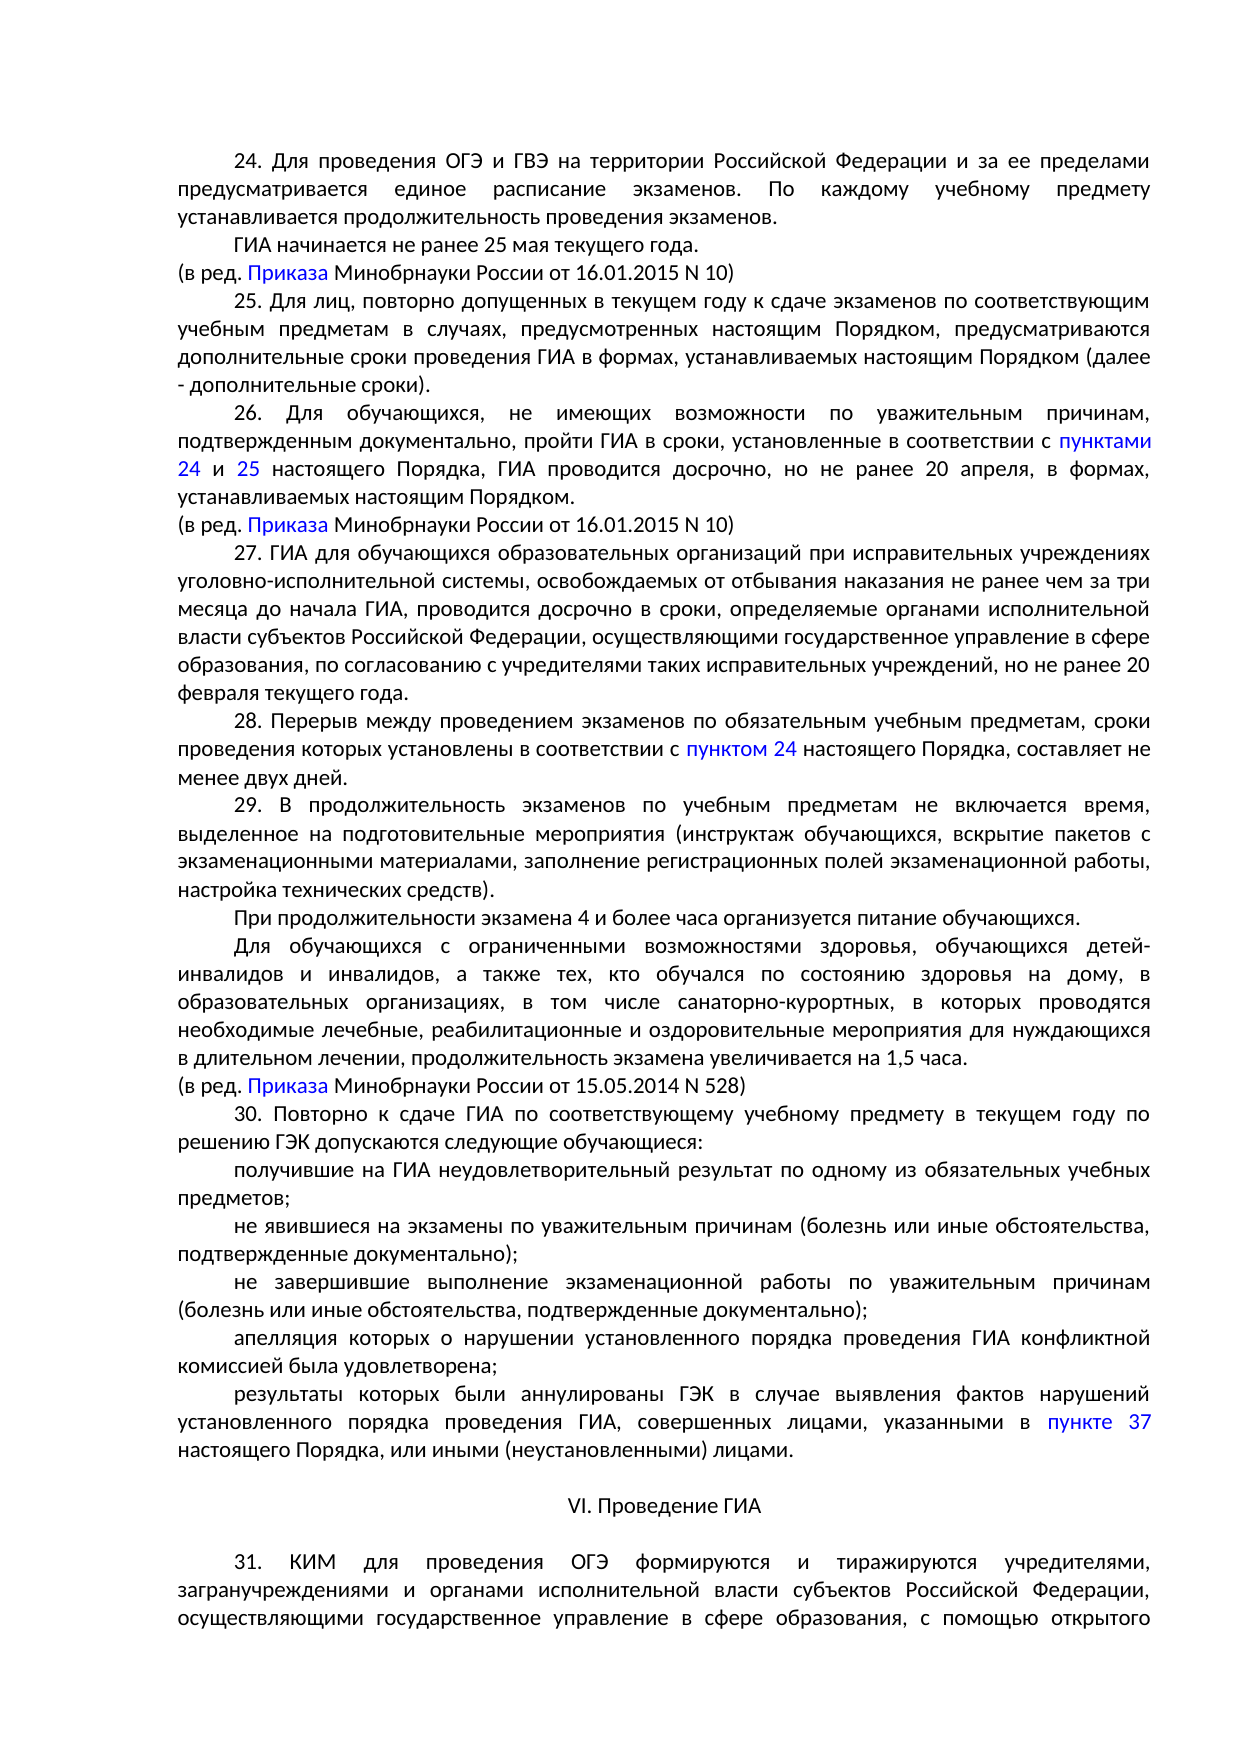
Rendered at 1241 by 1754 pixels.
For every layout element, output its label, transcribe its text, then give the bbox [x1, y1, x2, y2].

text апелляция которых о нарушении установленного порядка проведения ГИА конфликтной комиссией была удовлетворена; [177, 1323, 1152, 1379]
text 25. Для лиц, повторно допущенных в текущем году к сдаче экзаменов по соответствующим учебным предметам в случаях, предусмотренных настоящим Порядком, предусматриваются дополнительные сроки проведения ГИА в формах, устанавливаемых настоящим Порядком (далее - дополнительные сроки). [177, 286, 1152, 398]
text получившие на ГИА неудовлетворительный результат по одному из обязательных учебных предметов; [177, 1155, 1152, 1211]
text не явившиеся на экзамены по уважительным причинам (болезнь или иные обстоятельства, подтвержденные документально); [177, 1211, 1152, 1267]
text ГИА начинается не ранее 25 мая текущего года. [177, 230, 1152, 258]
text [177, 1547, 1152, 1631]
text 30. Повторно к сдаче ГИА по соответствующему учебному предмету в текущем году по решению ГЭК допускаются следующие обучающиеся: [177, 1099, 1152, 1155]
text (в ред. Приказа Минобрнауки России от 16.01.2015 N 10) [177, 258, 1152, 286]
text (в ред. Приказа Минобрнауки России от 16.01.2015 N 10) [177, 510, 1152, 538]
text Для обучающихся с ограниченными возможностями здоровья, обучающихся детей-инвалидов и инвалидов, а также тех, кто обучался по состоянию здоровья на дому, в образовательных организациях, в том числе санаторно-курортных, в которых проводятся необходимые лечебные, реабилитационные и оздоровительные мероприятия для нуждающихся в длительном лечении, продолжительность экзамена увеличивается на 1,5 часа. [177, 931, 1152, 1071]
text VI. Проведение ГИА [177, 1491, 1152, 1519]
text 27. ГИА для обучающихся образовательных организаций при исправительных учреждениях уголовно-исполнительной системы, освобождаемых от отбывания наказания не ранее чем за три месяца до начала ГИА, проводится досрочно в сроки, определяемые органами исполнительной власти субъектов Российской Федерации, осуществляющими государственное управление в сфере образования, по согласованию с учредителями таких исправительных учреждений, но не ранее 20 февраля текущего года. [177, 538, 1152, 707]
text результаты которых были аннулированы ГЭК в случае выявления фактов нарушений установленного порядка проведения ГИА, совершенных лицами, указанными в пункте 37 настоящего Порядка, или иными (неустановленными) лицами. [177, 1379, 1152, 1463]
text 26. Для обучающихся, не имеющих возможности по уважительным причинам, подтвержденным документально, пройти ГИА в сроки, установленные в соответствии с пунктами 24 и 25 настоящего Порядка, ГИА проводится досрочно, но не ранее 20 апреля, в формах, устанавливаемых настоящим Порядком. [177, 398, 1152, 510]
text 28. Перерыв между проведением экзаменов по обязательным учебным предметам, сроки проведения которых установлены в соответствии с пунктом 24 настоящего Порядка, составляет не менее двух дней. [177, 707, 1152, 791]
text При продолжительности экзамена 4 и более часа организуется питание обучающихся. [177, 903, 1152, 931]
text 29. В продолжительность экзаменов по учебным предметам не включается время, выделенное на подготовительные мероприятия (инструктаж обучающихся, вскрытие пакетов с экзаменационными материалами, заполнение регистрационных полей экзаменационной работы, настройка технических средств). [177, 791, 1152, 903]
text не завершившие выполнение экзаменационной работы по уважительным причинам (болезнь или иные обстоятельства, подтвержденные документально); [177, 1267, 1152, 1323]
text 24. Для проведения ОГЭ и ГВЭ на территории Российской Федерации и за ее пределами предусматривается единое расписание экзаменов. По каждому учебному предмету устанавливается продолжительность проведения экзаменов. [177, 146, 1152, 230]
text (в ред. Приказа Минобрнауки России от 15.05.2014 N 528) [177, 1071, 1152, 1099]
